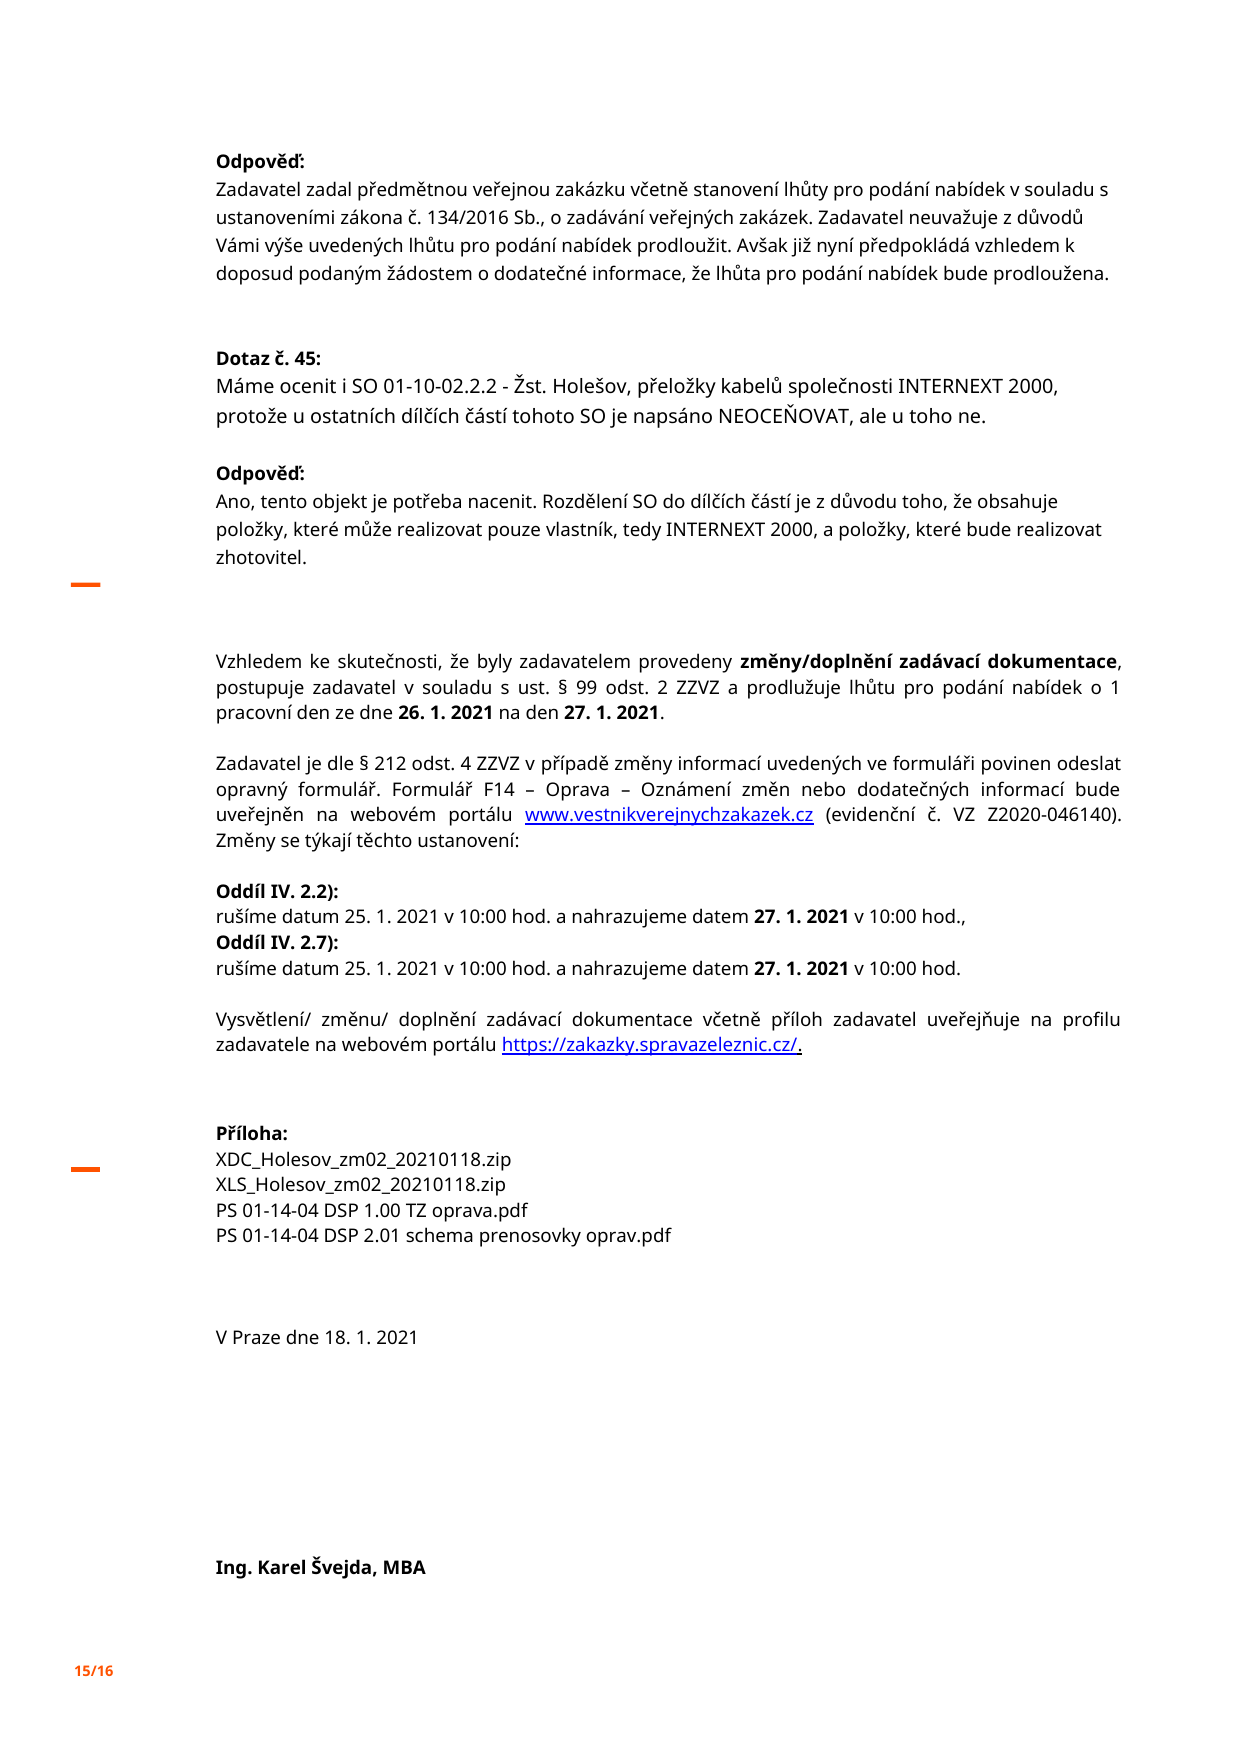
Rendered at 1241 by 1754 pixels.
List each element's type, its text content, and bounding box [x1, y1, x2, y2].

text Vzhledem ke skutečnosti, že byly zadavatelem provedeny změny/doplnění zadávací dokumentace, postupuje zadavatel v souladu s ust. § 99 odst. 2 ZZVZ a prodlužuje lhůtu pro podání nabídek o 1 pracovní den ze dne 26. 1. 2021 na den 27. 1. 2021. [216, 649, 1122, 725]
text PS 01-14-04 DSP 1.00 TZ oprava.pdf [216, 1197, 1122, 1223]
text rušíme datum 25. 1. 2021 v 10:00 hod. a nahrazujeme datem 27. 1. 2021 v 10:00 hod., [216, 904, 1122, 929]
text Odpověď: [216, 460, 1122, 486]
text Vysvětlení/ změnu/ doplnění zadávací dokumentace včetně příloh zadavatel uveřejňuje na profilu zadavatele na webovém portálu https://zakazky.spravazeleznic.cz/. [216, 1006, 1122, 1057]
text XLS_Holesov_zm02_20210118.zip [216, 1172, 1122, 1197]
text Oddíl IV. 2.7): [216, 929, 1122, 955]
text PS 01-14-04 DSP 2.01 schema prenosovky oprav.pdf [216, 1223, 1122, 1248]
text Příloha: [216, 1121, 1122, 1146]
text Zadavatel zadal předmětnou veřejnou zakázku včetně stanovení lhůty pro podání nabídek v souladu s ustanoveními zákona č. 134/2016 Sb., o zadávání veřejných zakázek. Zadavatel neuvažuje z důvodů Vámi výše uvedených lhůtu pro podání nabídek prodloužit. Avšak již nyní předpokládá vzhledem k doposud podaným žádostem o dodatečné informace, že lhůta pro podání nabídek bude prodloužena. [216, 177, 1122, 286]
text Ano, tento objekt je potřeba nacenit. Rozdělení SO do dílčích částí je z důvodu toho, že obsahuje položky, které může realizovat pouze vlastník, tedy INTERNEXT 2000, a položky, které bude realizovat zhotovitel. [216, 488, 1122, 569]
text XDC_Holesov_zm02_20210118.zip [216, 1146, 1122, 1172]
text V Praze dne 18. 1. 2021 [216, 1325, 1122, 1350]
text Ing. Karel Švejda, MBA [216, 1554, 1122, 1580]
text Máme ocenit i SO 01-10-02.2.2 - Žst. Holešov, přeložky kabelů společnosti INTERNEXT 2000, protože u ostatních dílčích částí tohoto SO je napsáno NEOCEŇOVAT, ale u toho ne. [216, 373, 1122, 429]
text Odpověď: [216, 149, 1122, 174]
text Dotaz č. 45: [216, 345, 1122, 370]
text Zadavatel je dle § 212 odst. 4 ZZVZ v případě změny informací uvedených ve formuláři povinen odeslat opravný formulář. Formulář F14 – Oprava – Oznámení změn nebo dodatečných informací bude uveřejněn na webovém portálu www.vestnikverejnychzakazek.cz (evidenční č. VZ Z2020-046140). Změny se týkají těchto ustanovení: [216, 751, 1122, 853]
text rušíme datum 25. 1. 2021 v 10:00 hod. a nahrazujeme datem 27. 1. 2021 v 10:00 hod. [216, 955, 1122, 980]
text Oddíl IV. 2.2): [216, 878, 1122, 904]
